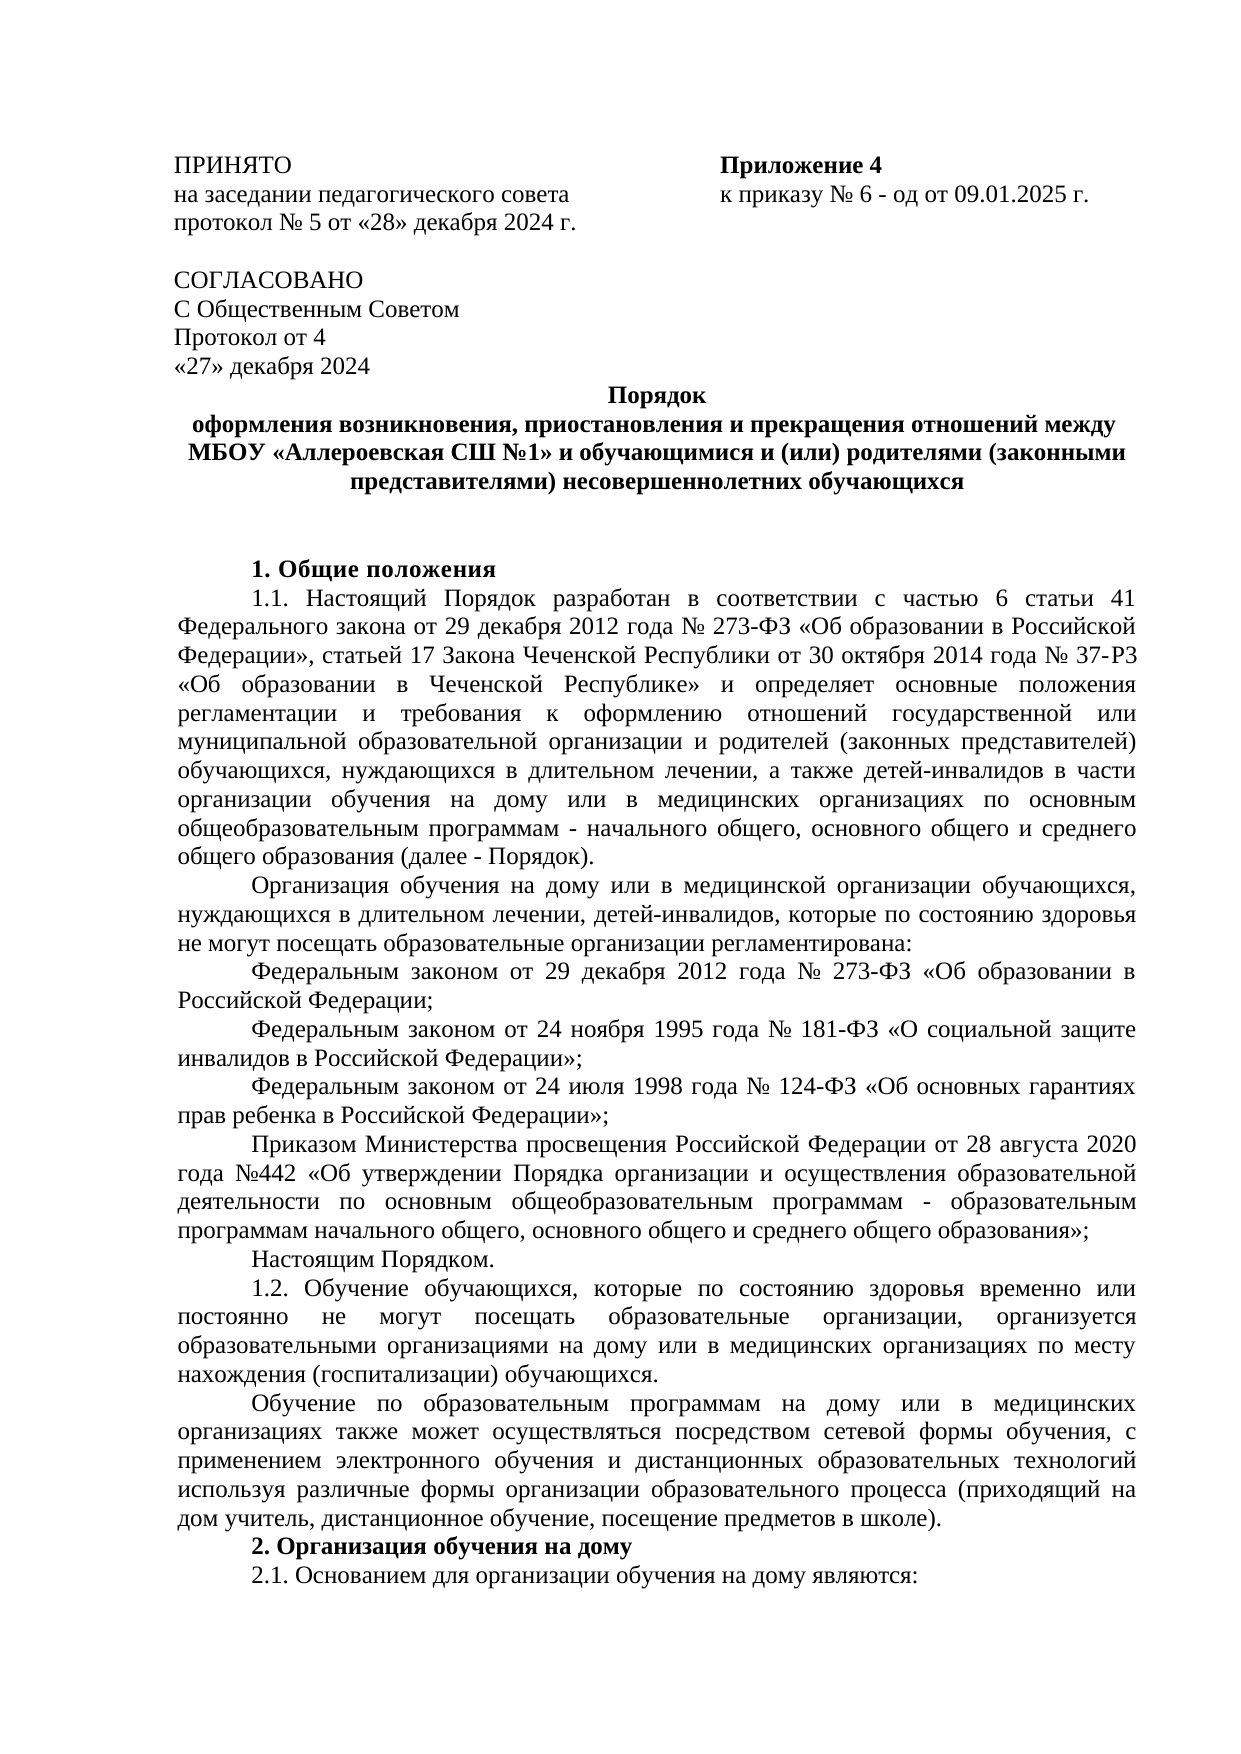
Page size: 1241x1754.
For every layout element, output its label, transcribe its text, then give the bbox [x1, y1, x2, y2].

text Федеральным законом от 24 ноября 1995 года № 181-ФЗ «О социальной защите инвалидов в Российской Федерации»; [177, 1014, 1137, 1071]
text 2.1. Основанием для организации обучения на дому являются: [177, 1560, 1137, 1589]
table_header ПРИНЯТО на заседании педагогического совета протокол № 5 от «28» декабря 2024 г. СОГЛАСОВАНО С Общественным Советом Протокол от 4 «27» декабря 2024 [163, 150, 709, 380]
text 1.2. Обучение обучающихся, которые по состоянию здоровья временно или постоянно не могут посещать образовательные организации, организуется образовательными организациями на дому или в медицинских организациях по месту нахождения (госпитализации) обучающихся. [177, 1273, 1137, 1388]
text 1. Общие положения [177, 554, 1137, 583]
text Федеральным законом от 24 июля 1998 года № 124-ФЗ «Об основных гарантиях прав ребенка в Российской Федерации»; [177, 1071, 1137, 1129]
text 1.1. Настоящий Порядок разработан в соответствии с частью 6 статьи 41 Федерального закона от 29 декабря 2012 года № 273-ФЗ «Об образовании в Российской Федерации», статьей 17 Закона Чеченской Республики от 30 октября 2014 года № 37-P3 «Об образовании в Чеченской Республике» и определяет основные положения регламентации и требования к оформлению отношений государственной или муниципальной образовательной организации и родителей (законных представителей) обучающихся, нуждающихся в длительном лечении, а также детей-инвалидов в части организации обучения на дому или в медицинских организациях по основным общеобразовательным программам - начального общего, основного общего и среднего общего образования (далее - Порядок). [177, 583, 1137, 870]
text 2. Организация обучения на дому [177, 1531, 1137, 1560]
text Настоящим Порядком. [177, 1244, 1137, 1273]
table_header Приложение 4 к приказу № 6 - од от 09.01.2025 г. [709, 150, 1155, 380]
text Порядок оформления возникновения, приостановления и прекращения отношений между МБОУ «Аллероевская СШ №1» и обучающимися и (или) родителями (законными представителями) несовершеннолетних обучающихся [177, 380, 1137, 495]
text Федеральным законом от 29 декабря 2012 года № 273-ФЗ «Об образовании в Российской Федерации; [177, 956, 1137, 1014]
text Обучение по образовательным программам на дому или в медицинских организациях также может осуществляться посредством сетевой формы обучения, с применением электронного обучения и дистанционных образовательных технологий используя различные формы организации образовательного процесса (приходящий на дом учитель, дистанционное обучение, посещение предметов в школе). [177, 1388, 1137, 1531]
text Организация обучения на дому или в медицинской организации обучающихся, нуждающихся в длительном лечении, детей-инвалидов, которые по состоянию здоровья не могут посещать образовательные организации регламентирована: [177, 870, 1137, 956]
text Приказом Министерства просвещения Российской Федерации от 28 августа 2020 года №442 «Об утверждении Порядка организации и осуществления образовательной деятельности по основным общеобразовательным программам - образовательным программам начального общего, основного общего и среднего общего образования»; [177, 1129, 1137, 1244]
